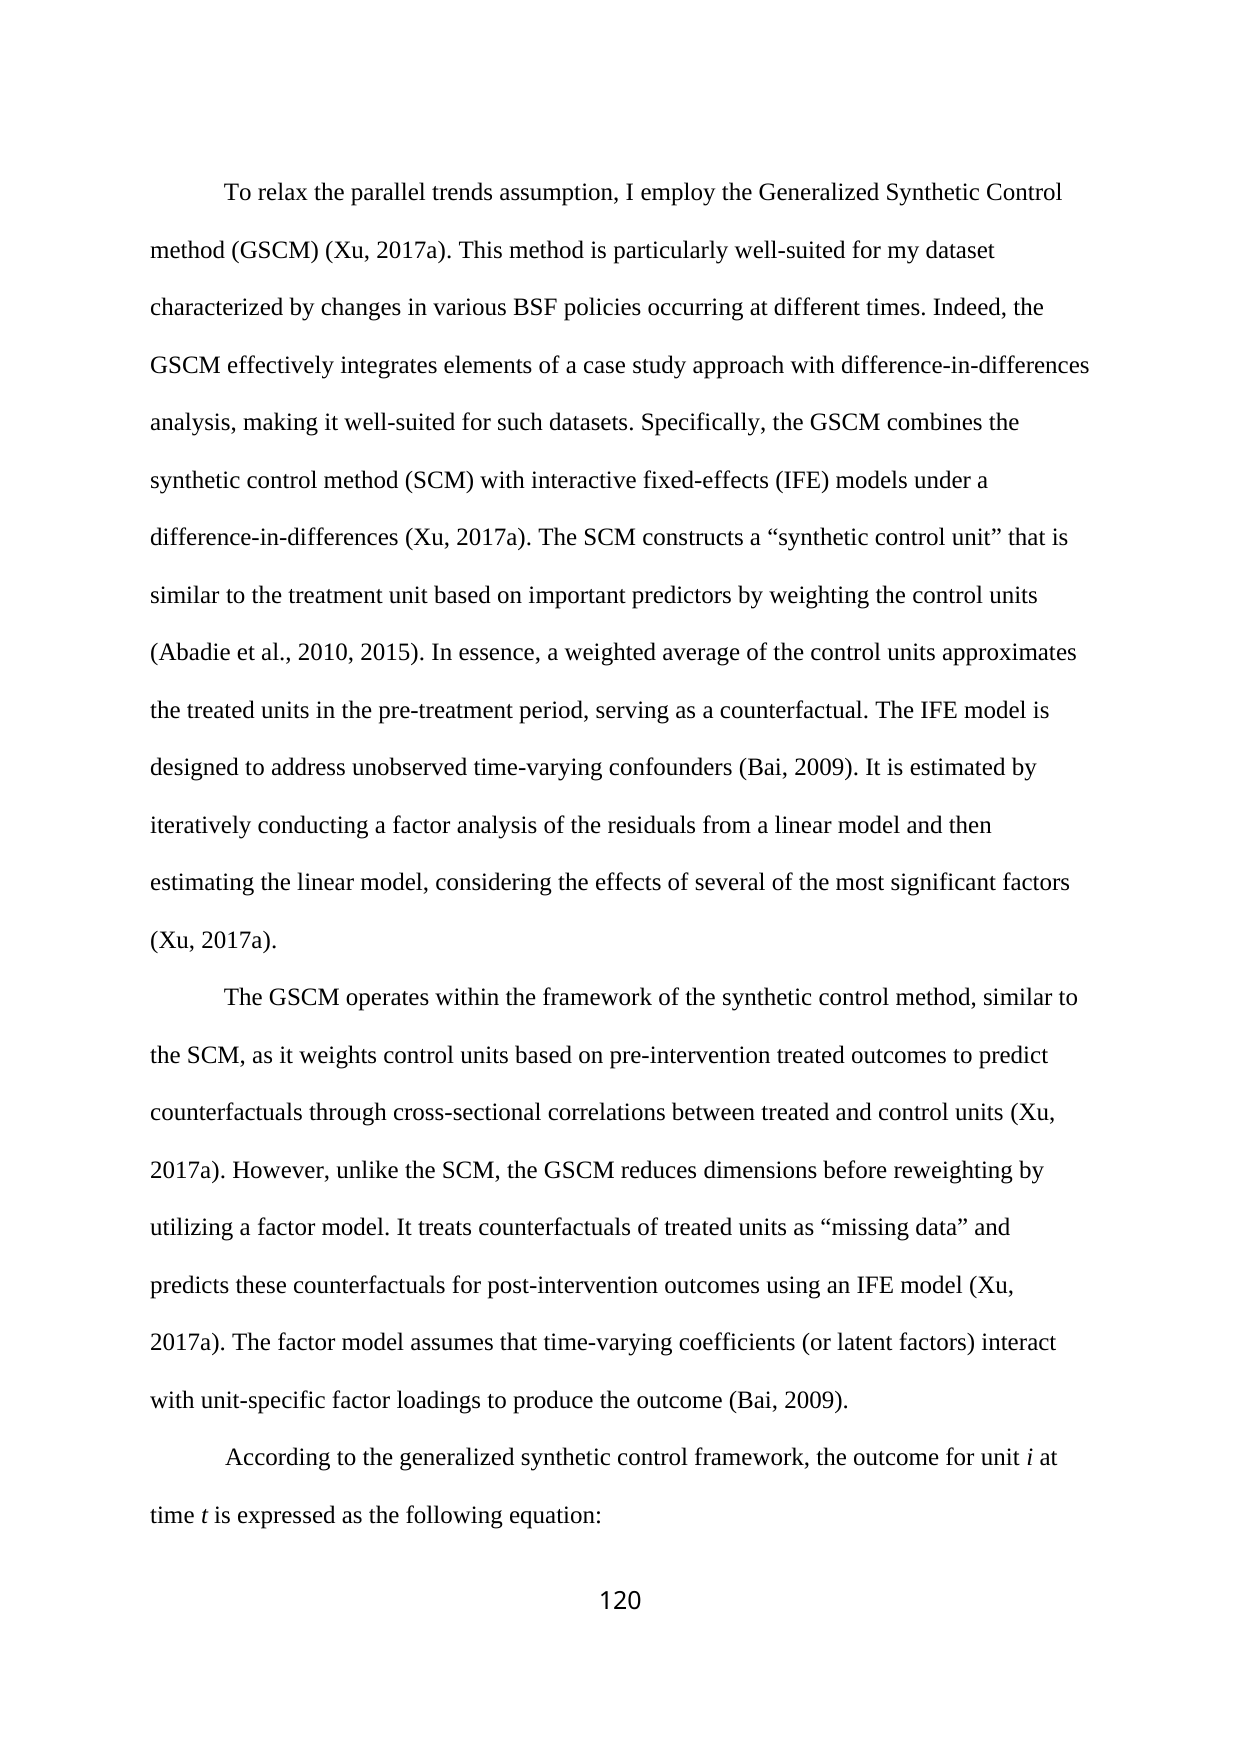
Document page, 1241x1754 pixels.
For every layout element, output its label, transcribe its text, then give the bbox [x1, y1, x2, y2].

text The GSCM operates within the framework of the synthetic control method, similar to the SCM, as it weights control units based on pre-intervention treated outcomes to predict counterfactuals through cross-sectional correlations between treated and control units . However, unlike the SCM, the GSCM reduces dimensions before reweighting by utilizing a factor model. It treats counterfactuals of treated units as “missing data” and predicts these counterfactuals for post-intervention outcomes using an IFE model (Xu, 2017a). The factor model assumes that time-varying coefficients (or latent factors) interact with unit-specific factor loadings to produce the outcome (Bai, 2009). [150, 982, 1090, 1413]
text According to the generalized synthetic control framework, the outcome for unit i at time t is expressed as the following equation: [150, 1442, 1090, 1528]
text To relax the parallel trends assumption, I employ the Generalized Synthetic Control method (GSCM) . This method is particularly well-suited for my dataset characterized by changes in various BSF policies occurring at different times. Indeed, the GSCM effectively integrates elements of a case study approach with difference-in-differences analysis, making it well-suited for such datasets. Specifically, the GSCM combines the synthetic control method (SCM) with interactive fixed-effects (IFE) models under a difference-in-differences . The SCM constructs a “synthetic control unit” that is similar to the treatment unit based on important predictors by weighting the control units . In essence, a weighted average of the control units approximates the treated units in the pre-treatment period, serving as a counterfactual. The IFE model is designed to address unobserved time-varying confounders . It is estimated by iteratively conducting a factor analysis of the residuals from a linear model and then estimating the linear model, considering the effects of several of the most significant factors . [150, 177, 1090, 953]
